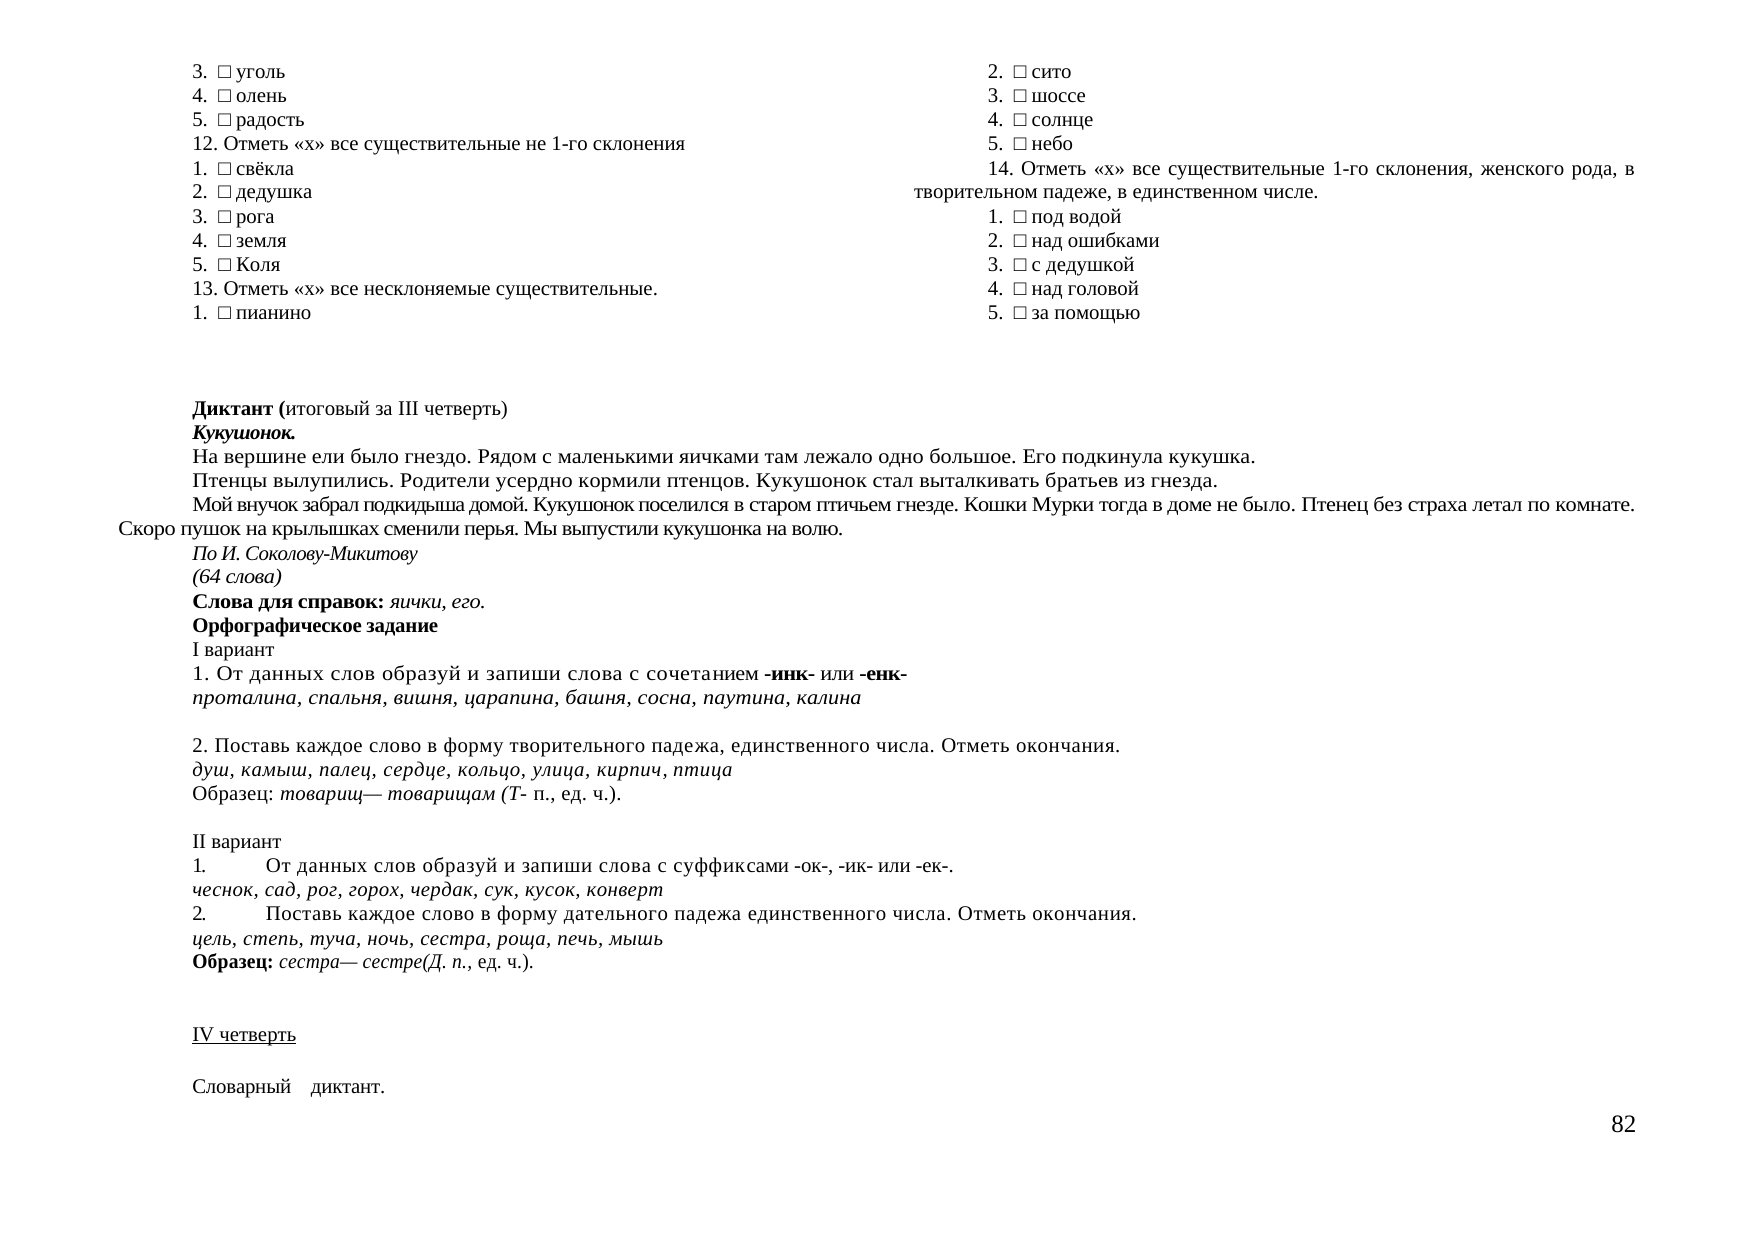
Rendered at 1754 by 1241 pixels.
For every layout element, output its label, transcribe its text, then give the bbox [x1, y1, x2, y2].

text 4. □ солнце [914, 107, 1636, 131]
text Диктант (итоговый за III четверть) [118, 396, 1636, 420]
text Слова для справок: яички, его. [118, 588, 1636, 613]
text Образец: товарищ— товарищам (Т- п., ед. ч.). [118, 781, 1636, 805]
text 4. □ земля [118, 228, 840, 252]
text 4. □ над головой [914, 276, 1636, 300]
text На вершине ели было гнездо. Рядом с маленькими яичками там лежало одно большое. Его подкинула кукушка. [118, 444, 1636, 468]
text Орфографическое задание [118, 613, 1636, 637]
text 2. □ сито [914, 59, 1636, 83]
text чеснок, сад, рог, горох, чердак, сук, кусок, конверт [118, 877, 1636, 901]
text 5. □ Коля [118, 252, 840, 276]
text 5. □ небо [914, 131, 1636, 155]
text 2. □ над ошибками [914, 228, 1636, 252]
text Мой внучок забрал подкидыша домой. Кукушонок поселился в старом птичьем гнезде. Кошки Мурки тогда в доме не было. Птенец без страха летал по комнате. Скоро пушок на крылышках сменили перья. Мы выпустили кукушонка на волю. [118, 492, 1636, 540]
text (64 слова) [118, 564, 1636, 588]
text 1. □ под водой [914, 203, 1636, 228]
text 1. □ пианино [118, 300, 840, 324]
text 4. □ олень [118, 83, 840, 107]
text 5. □ за помощью [914, 300, 1636, 324]
text 12. Отметь «х» все существительные не 1-го склонения [118, 131, 840, 155]
text По И. Соколову-Микитову [118, 540, 1636, 564]
text 3. □ шоссе [914, 83, 1636, 107]
text Образец: сестра— сестре(Д. п., ед. ч.). [118, 949, 1636, 973]
text 2. Поставь каждое слово в форму дательного падежа единственного числа. Отметь окончания. [118, 901, 1636, 925]
text проталина, спальня, вишня, царапина, башня, сосна, паутина, калина [118, 685, 1636, 709]
text IV четверть [118, 1022, 1636, 1046]
text 3. □ уголь [118, 59, 840, 83]
text 3. □ с дедушкой [914, 252, 1636, 276]
text I вариант [118, 637, 1636, 661]
text 1. □ свёкла [118, 155, 840, 179]
text Кукушонок. [118, 420, 1636, 444]
text II вариант [118, 829, 1636, 853]
text Птенцы вылупились. Родители усердно кормили птенцов. Кукушонок стал выталкивать братьев из гнезда. [118, 468, 1636, 492]
text 3. □ рога [118, 203, 840, 228]
text 1. От данных слов образуй и запиши слова с суффиксами -ок-, -ик- или -ек-. [118, 853, 1636, 877]
text 2. Поставь каждое слово в форму творительного падежа, единственного числа. Отметь окончания. [118, 733, 1636, 757]
text Словарный диктант. [118, 1074, 1636, 1098]
text цель, степь, туча, ночь, сестра, роща, печь, мышь [118, 925, 1636, 949]
text 2. □ дедушка [118, 179, 840, 203]
text 1. От данных слов образуй и запиши слова с сочетанием -инк- или -енк- [118, 661, 1636, 685]
text 13. Отметь «х» все несклоняемые существительные. [118, 276, 840, 300]
text душ, камыш, палец, сердце, кольцо, улица, кирпич, птица [118, 757, 1636, 781]
text 5. □ радость [118, 107, 840, 131]
text 14. Отметь «х» все существительные 1-го склонения, женского рода, в творительном падеже, в единственном числе. [914, 155, 1636, 203]
